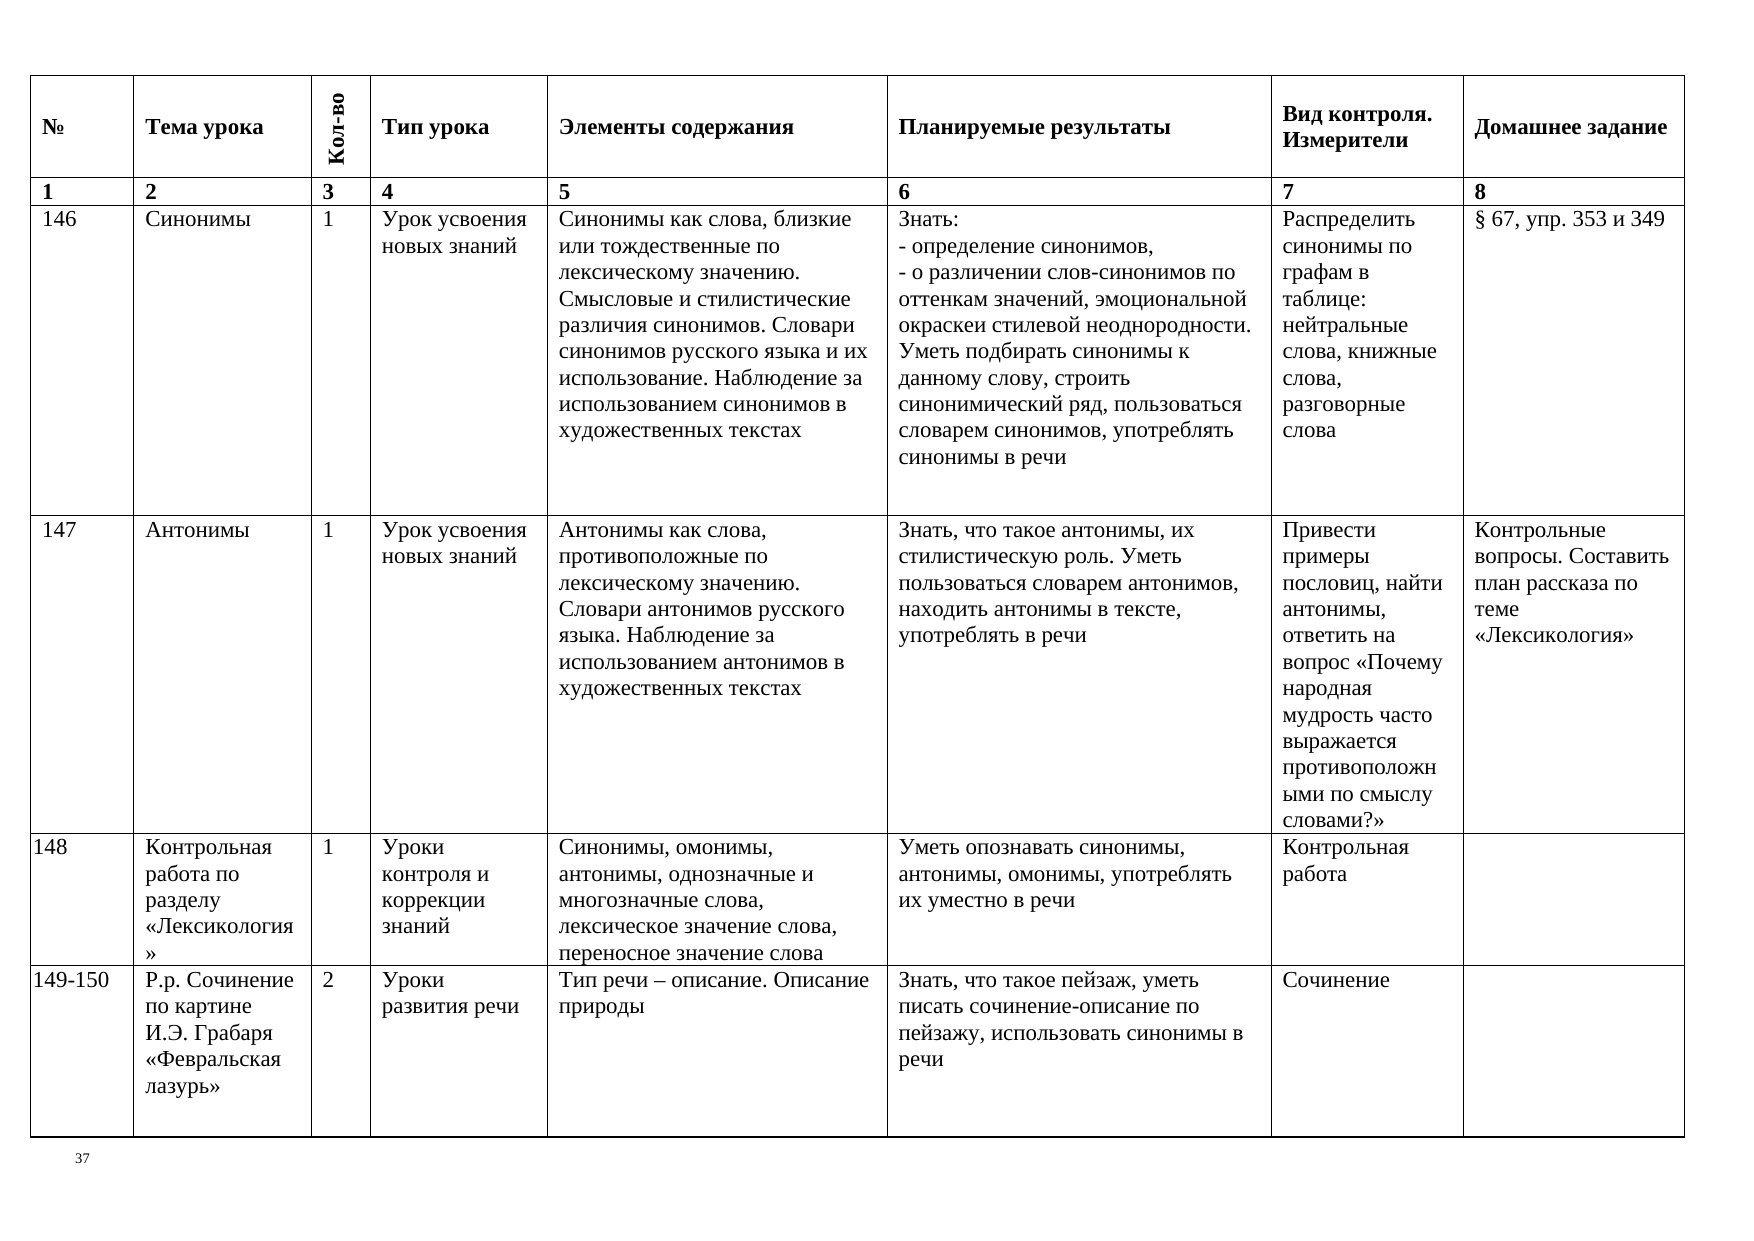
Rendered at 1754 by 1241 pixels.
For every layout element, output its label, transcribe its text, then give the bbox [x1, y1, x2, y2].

table_cell Контрольная работа по разделу «Лексикология» [134, 834, 311, 965]
table_cell Привести примеры пословиц, найти антонимы, ответить на вопрос «Почему народная мудрость часто выражается противоположными по смыслу словами?» [1272, 516, 1463, 832]
table_header Тип урока [371, 76, 547, 177]
table_cell Знать: - определение синонимов, - о различении слов-синонимов по оттенкам значений, эмоциональной окраскеи стилевой неоднородности. Уметь подбирать синонимы к данному слову, строить синонимический ряд, пользоваться словарем синонимов, употреблять синонимы в речи [888, 206, 1271, 515]
table_cell Антонимы как слова, противоположные по лексическому значению. Словари антонимов русского языка. Наблюдение за использованием антонимов в художественных текстах [548, 516, 887, 832]
table_cell Урок усвоения новых знаний [371, 206, 547, 515]
table_cell Распределить синонимы по графам в таблице: нейтральные слова, книжные слова, разговорные слова [1272, 206, 1463, 515]
table_cell 1 [312, 206, 370, 515]
table_cell Синонимы, омонимы, антонимы, однозначные и многозначные слова, лексическое значение слова, переносное значение слова [548, 834, 887, 965]
table_cell § 67, упр. 353 и 349 [1464, 206, 1684, 515]
table_cell 149-150 [31, 966, 133, 1136]
table_cell 1 [312, 834, 370, 965]
table_cell 146 [31, 206, 133, 515]
table_header Домашнее задание [1464, 76, 1684, 177]
table_header Вид контроля. Измерители [1272, 76, 1463, 177]
table_cell Контрольная работа [1272, 834, 1463, 965]
table_cell [1464, 834, 1684, 965]
table_cell 3 [312, 178, 370, 204]
table_cell 2 [312, 966, 370, 1136]
table_header Кол-во часов [312, 76, 370, 177]
table_header Планируемые результаты [888, 76, 1271, 177]
table_cell Тип речи – описание. Описание природы [548, 966, 887, 1136]
table_cell 1 [31, 178, 133, 204]
table_cell Уметь опознавать синонимы, антонимы, омонимы, употреблять их уместно в речи [888, 834, 1271, 965]
table_cell Уроки контроля и коррекции знаний [371, 834, 547, 965]
table_cell 5 [548, 178, 887, 204]
table_cell 7 [1272, 178, 1463, 204]
table_cell 148 [31, 834, 133, 965]
table_cell Урок усвоения новых знаний [371, 516, 547, 832]
table_header Тема урока [134, 76, 311, 177]
table_cell Сочинение [1272, 966, 1463, 1136]
table_header Элементы содержания [548, 76, 887, 177]
table_cell Уроки развития речи [371, 966, 547, 1136]
table_cell Синонимы [134, 206, 311, 515]
table_cell 6 [888, 178, 1271, 204]
table_cell 147 [31, 516, 133, 832]
table_cell Контрольные вопросы. Составить план рассказа по теме «Лексикология» [1464, 516, 1684, 832]
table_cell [888, 966, 1271, 1136]
table_cell 2 [134, 178, 311, 204]
table_cell Антонимы [134, 516, 311, 832]
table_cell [134, 966, 311, 1136]
table_cell 1 [312, 516, 370, 832]
table_cell 8 [1464, 178, 1684, 204]
table_cell [1464, 966, 1684, 1136]
table_cell Знать, что такое антонимы, их стилистическую роль. Уметь пользоваться словарем антонимов, находить антонимы в тексте, употреблять в речи [888, 516, 1271, 832]
table_cell Синонимы как слова, близкие или тождественные по лексическому значению. Смысловые и стилистические различия синонимов. Словари синонимов русского языка и их использование. Наблюдение за использованием синонимов в художественных текстах [548, 206, 887, 515]
table_header № [31, 76, 133, 177]
table_cell 4 [371, 178, 547, 204]
